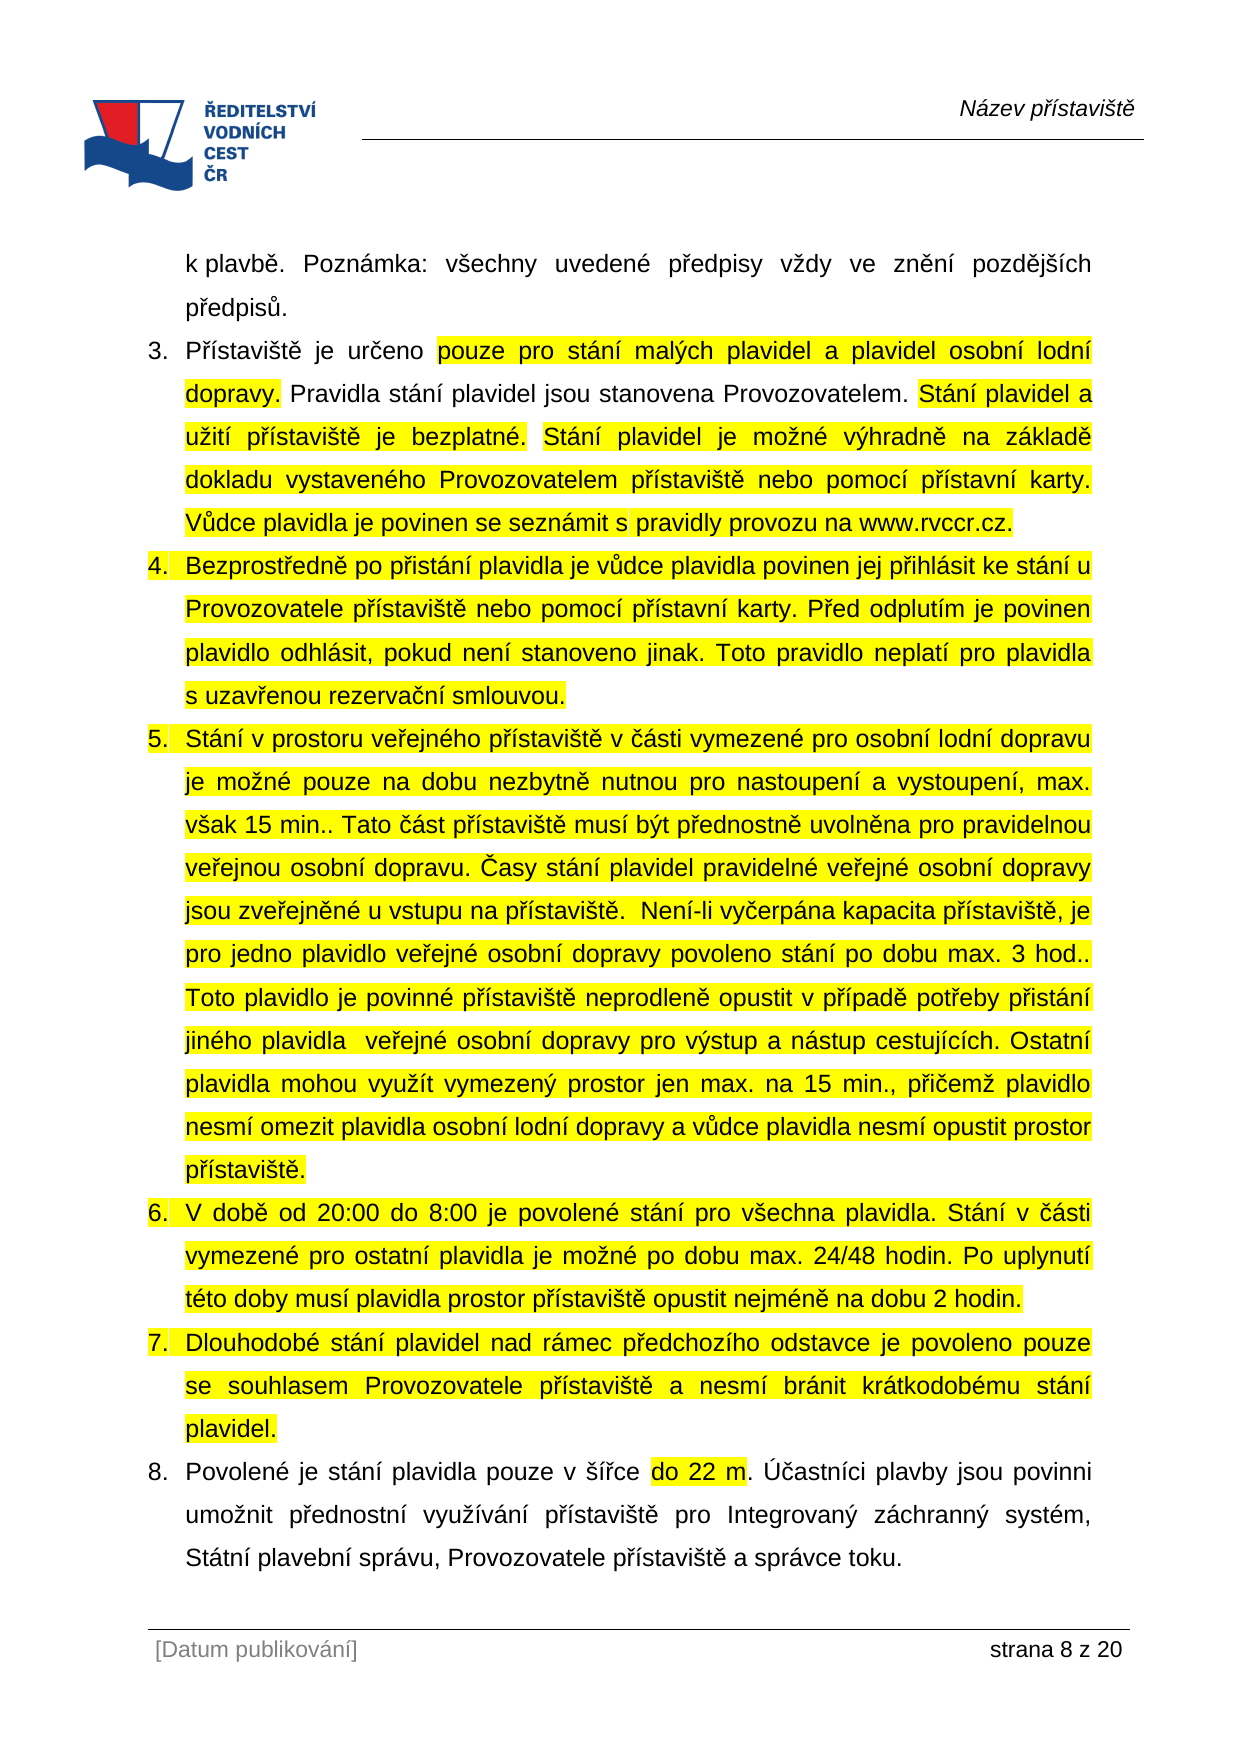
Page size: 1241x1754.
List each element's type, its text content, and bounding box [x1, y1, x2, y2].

list Bezprostředně po přistání plavidla je vůdce plavidla povinen jej přihlásit ke stání u Provozovatele přístaviště nebo pomocí přístavní karty. Před odplutím je povinen plavidlo odhlásit, pokud není stanoveno jinak. Toto pravidlo neplatí pro plavidla s uzavřenou rezervační smlouvou. [148, 551, 1092, 709]
list Přístaviště je určeno pouze pro stání malých plavidel a plavidel osobní lodní dopravy. Pravidla stání plavidel jsou stanovena Provozovatelem. Stání plavidel a užití přístaviště je bezplatné. Stání plavidel je možné výhradně na základě dokladu vystaveného Provozovatelem přístaviště nebo pomocí přístavní karty. Vůdce plavidla je povinen se seznámit s pravidly provozu na www.rvccr.cz. [148, 336, 1092, 537]
list Dlouhodobé stání plavidel nad rámec předchozího odstavce je povoleno pouze se souhlasem Provozovatele přístaviště a nesmí bránit krátkodobému stání plavidel. [148, 1328, 1092, 1443]
picture [84, 100, 316, 191]
list Povolené je stání plavidla pouze v šířce do 22 m. Účastníci plavby jsou povinni umožnit přednostní využívání přístaviště pro Integrovaný záchranný systém, Státní plavební správu, Provozovatele přístaviště a správce toku. [148, 1457, 1092, 1572]
list V době od 20:00 do 8:00 je povolené stání pro všechna plavidla. Stání v části vymezené pro ostatní plavidla je možné po dobu max. 24/48 hodin. Po uplynutí této doby musí plavidla prostor přístaviště opustit nejméně na dobu 2 hodin. [148, 1198, 1092, 1313]
list Stání v prostoru veřejného přístaviště v části vymezené pro osobní lodní dopravu je možné pouze na dobu nezbytně nutnou pro nastoupení a vystoupení, max. však 15 min.. Tato část přístaviště musí být přednostně uvolněna pro pravidelnou veřejnou osobní dopravu. Časy stání plavidel pravidelné veřejné osobní dopravy jsou zveřejněné u vstupu na přístaviště. Není-li vyčerpána kapacita přístaviště, je pro jedno plavidlo veřejné osobní dopravy povoleno stání po dobu max. 3 hod.. Toto plavidlo je povinné přístaviště neprodleně opustit v případě potřeby přistání jiného plavidla veřejné osobní dopravy pro výstup a nástup cestujících. Ostatní plavidla mohou využít vymezený prostor jen max. na 15 min., přičemž plavidlo nesmí omezit plavidla osobní lodní dopravy a vůdce plavidla nesmí opustit prostor přístaviště. [148, 724, 1092, 1184]
